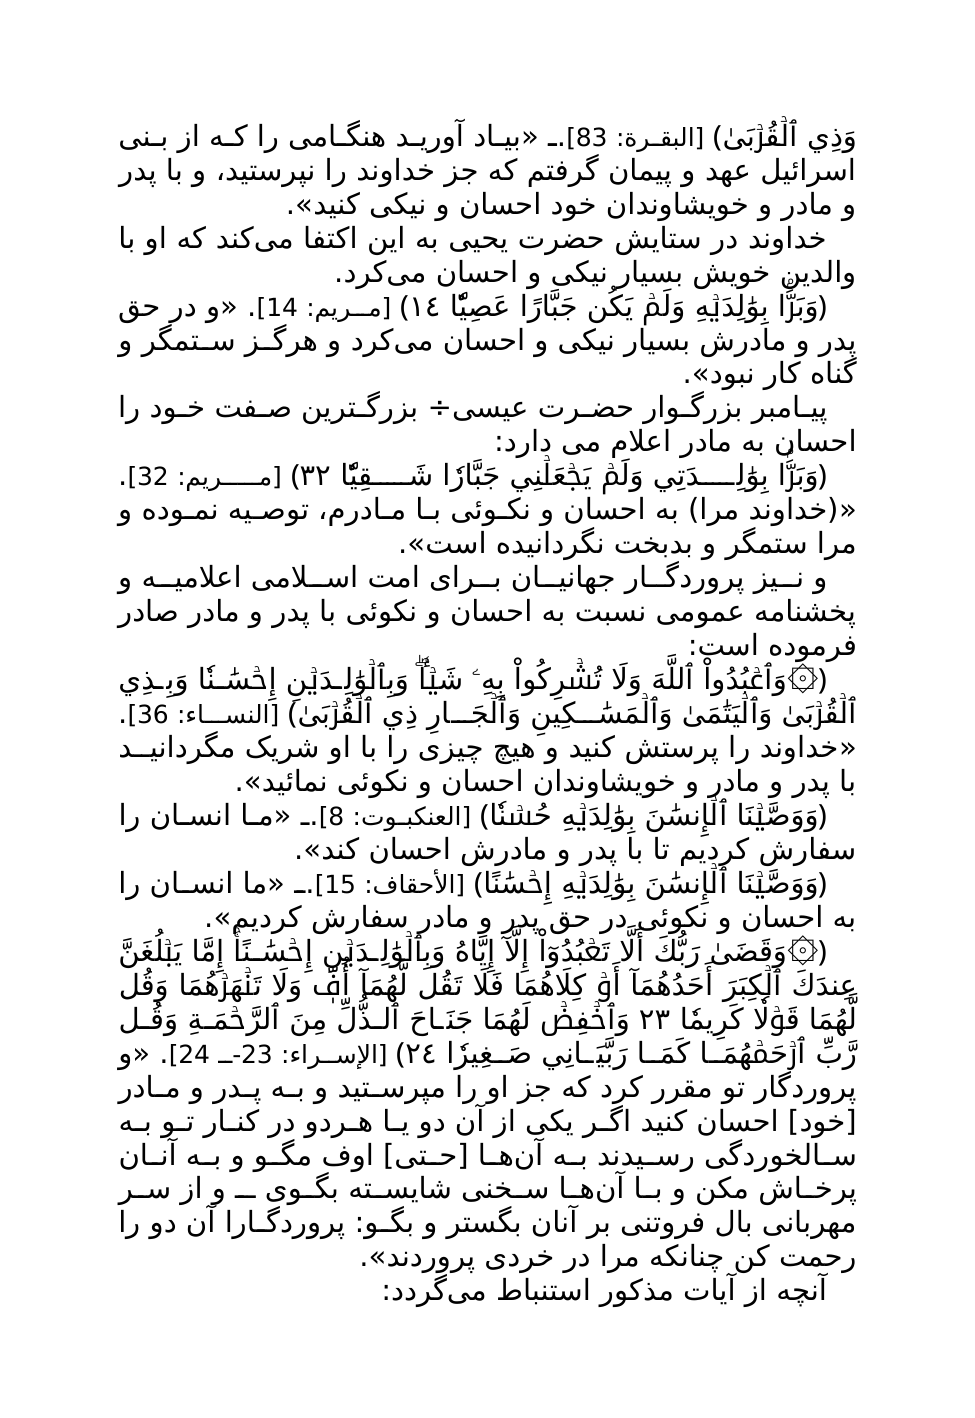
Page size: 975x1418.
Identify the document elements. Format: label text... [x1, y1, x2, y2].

text و نیز پروردگار جهانیان برای امت اسلامی اعلامیه و پخشنامه عمومی نسبت به احسان و نکوئی با پدر و مادر صادر فرموده است: [118, 561, 857, 662]
text ﴿وَبَرَّۢا بِوَٰلِدَيۡهِ وَلَمۡ يَكُن جَبَّارًا عَصِيّٗا ١٤﴾ [مريم: 14]. «و در حق پدر و مادرش بسیار نیکی و احسان می‌کرد و هرگز ستمگر و گناه کار نبود». [118, 289, 857, 391]
text ﴿وَوَصَّيۡنَا ٱلۡإِنسَٰنَ بِوَٰلِدَيۡهِ حُسۡنٗا﴾ [العنكبوت: 8]. «ما انسان را سفارش کردیم تا با پدر و مادرش احسان کند». [118, 798, 857, 866]
text ﴿وَبَرَّۢا بِوَٰلِدَتِي وَلَمۡ يَجۡعَلۡنِي جَبَّارٗا شَقِيّٗا ٣٢﴾ [مريم: 32]. «(خداوند مرا) به احسان و نکوئی با مادرم، توصیه نموده و مرا ستمگر و بدبخت نگردانیده است». [118, 459, 857, 561]
text ﴿۞وَقَضَىٰ رَبُّكَ أَلَّا تَعۡبُدُوٓاْ إِلَّآ إِيَّاهُ وَبِٱلۡوَٰلِدَيۡنِ إِحۡسَٰنًاۚ إِمَّا يَبۡلُغَنَّ عِندَكَ ٱلۡكِبَرَ أَحَدُهُمَآ أَوۡ كِلَاهُمَا فَلَا تَقُل لَّهُمَآ أُفّٖ وَلَا تَنۡهَرۡهُمَا وَقُل لَّهُمَا قَوۡلٗا كَرِيمٗا ٢٣ وَٱخۡفِضۡ لَهُمَا جَنَاحَ ٱلذُّلِّ مِنَ ٱلرَّحۡمَةِ وَقُل رَّبِّ ٱرۡحَمۡهُمَا كَمَا رَبَّيَانِي صَغِيرٗا ٢٤﴾ [الإسراء: 23- 24]. «و پروردگار تو مقرر کرد که جز او را مپرستید و به پدر و مادر [خود] احسان کنید اگر یکى از آن دو یا هردو در کنار تو به سالخوردگى رسیدند به آن‌ها [حتى] اوف مگو و به آنان پرخاش مکن و با آن‌ها سخنى شایسته بگوى ـ و از سر مهربانى بال فروتنى بر آنان بگستر و بگو: پروردگارا آن دو را رحمت کن چنانکه مرا در خردى پروردند». [118, 934, 857, 1274]
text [118, 119, 857, 221]
text آنچه از آیات مذکور استنباط می‌گردد: [118, 1274, 857, 1308]
text پیامبر بزرگوار حضرت عیسی÷ بزرگترین صفت خود را احسان به مادر اعلام می دارد: [118, 391, 857, 459]
text ﴿۞وَٱعۡبُدُواْ ٱللَّهَ وَلَا تُشۡرِكُواْ بِهِۦ شَيۡ‍ٔٗاۖ وَبِٱلۡوَٰلِدَيۡنِ إِحۡسَٰنٗا وَبِذِي ٱلۡقُرۡبَىٰ وَٱلۡيَتَٰمَىٰ وَٱلۡمَسَٰكِينِ وَٱلۡجَارِ ذِي ٱلۡقُرۡبَىٰ﴾ [النساء: 36]. «خداوند را پرستش کنید و هیچ چیزی را با او شریک مگردانید با پدر و مادر و خویشاوندان احسان و نکوئی نمائید». [118, 662, 857, 798]
text ﴿وَوَصَّيۡنَا ٱلۡإِنسَٰنَ بِوَٰلِدَيۡهِ إِحۡسَٰنًا﴾ [الأحقاف: 15]. «ما انسان را به احسان و نکوئی در حق پدر و مادر سفارش کردیم». [118, 866, 857, 934]
text خداوند در ستایش حضرت یحیی به این اکتفا می‌کند که او با والدین خویش بسیار نیکی و احسان می‌کرد. [118, 221, 857, 289]
